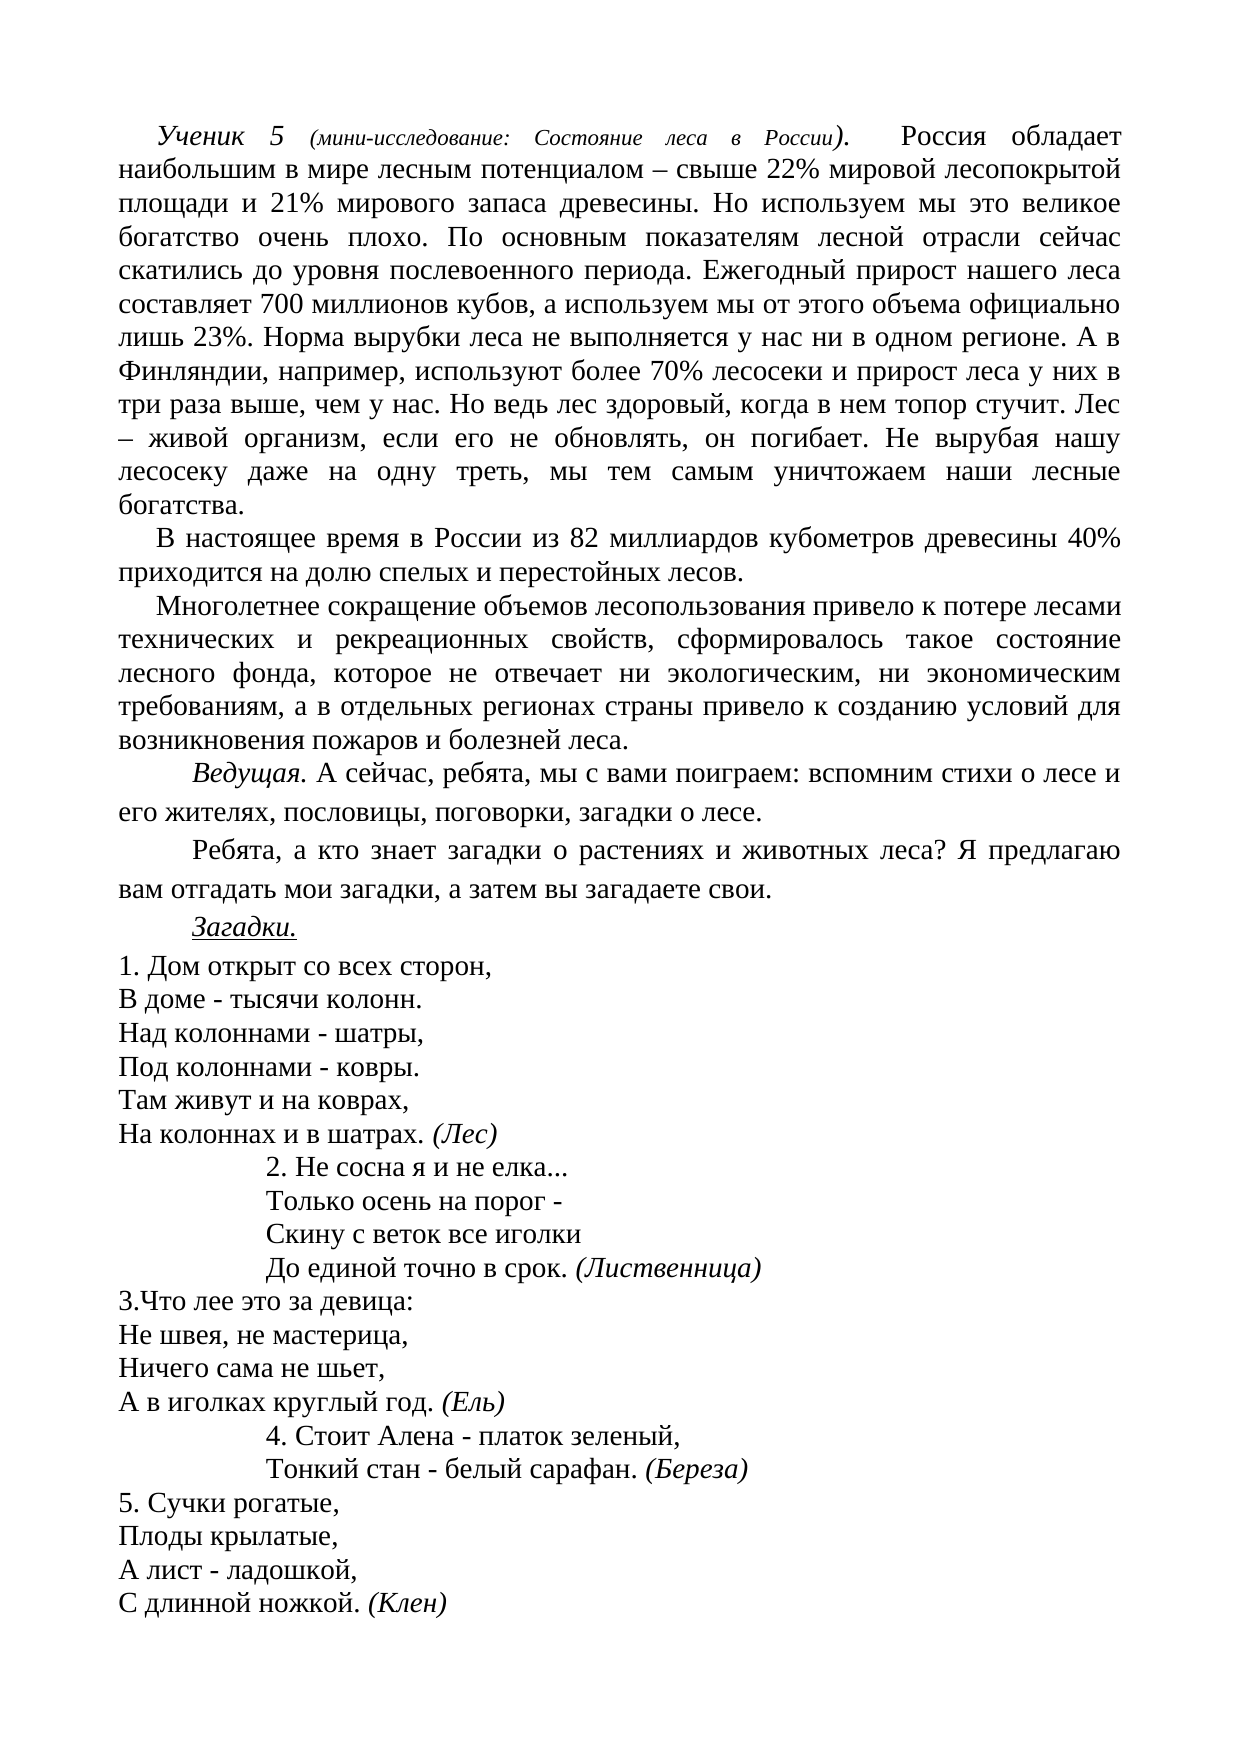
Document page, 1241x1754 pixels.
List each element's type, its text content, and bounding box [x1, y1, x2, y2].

text Ученик 5 (мини-исследование: Состояние леса в России). Россия обладает наибольшим в мире лесным потенциалом – свыше 22% мировой лесопокрытой площади и 21% мирового запаса древесины. Но используем мы это великое богатство очень плохо. По основным показателям лесной отрасли сейчас скатились до уровня послевоенного периода. Ежегодный прирост нашего леса составляет 700 миллионов кубов, а используем мы от этого объема официально лишь 23%. Норма вырубки леса не выполняется у нас ни в одном регионе. А в Финляндии, например, используют более 70% лесосеки и прирост леса у них в три раза выше, чем у нас. Но ведь лес здоровый, когда в нем топор стучит. Лес – живой организм, если его не обновлять, он погибает. Не вырубая нашу лесосеку даже на одну треть, мы тем самым уничтожаем наши лесные богатства. [118, 118, 1122, 521]
text 4. Стоит Алена - платок зеленый, Тонкий стан - белый сарафан. (Береза) [266, 1418, 1122, 1485]
text Многолетнее сокращение объемов лесопользования привело к потере лесами технических и рекреационных свойств, сформировалось такое состояние лесного фонда, которое не отвечает ни экологическим, ни экономическим требованиям, а в отдельных регионах страны привело к созданию условий для возникновения пожаров и болезней леса. [118, 588, 1122, 755]
text В настоящее время в России из 82 миллиардов кубометров древесины 40% приходится на долю спелых и перестойных лесов. [118, 521, 1122, 588]
text Ребята, а кто знает загадки о растениях и животных леса? Я предлагаю вам отгадать мои загадки, а затем вы загадаете свои. [118, 832, 1122, 904]
text 5. Сучки рогатые, Плоды крылатые, А лист - ладошкой, С длинной ножкой. (Клен) [118, 1485, 1122, 1619]
text 2. Не сосна я и не елка... Только осень на порог - Скину с веток все иголки До единой точно в срок. (Лиственница) [266, 1149, 1122, 1283]
text 1. Дом открыт со всех сторон, В доме - тысячи колонн. Над колоннами - шатры, Под колоннами - ковры. Там живут и на коврах, На колоннах и в шатрах. (Лес) [118, 948, 1122, 1149]
text Ведущая. А сейчас, ребята, мы с вами поиграем: вспомним стихи о лесе и его жителях, пословицы, поговорки, загадки о лесе. [118, 755, 1122, 827]
text 3.Что лее это за девица: Не швея, не мастерица, Ничего сама не шьет, А в иголках круглый год. (Ель) [118, 1283, 1122, 1418]
text Загадки. [118, 909, 1122, 943]
